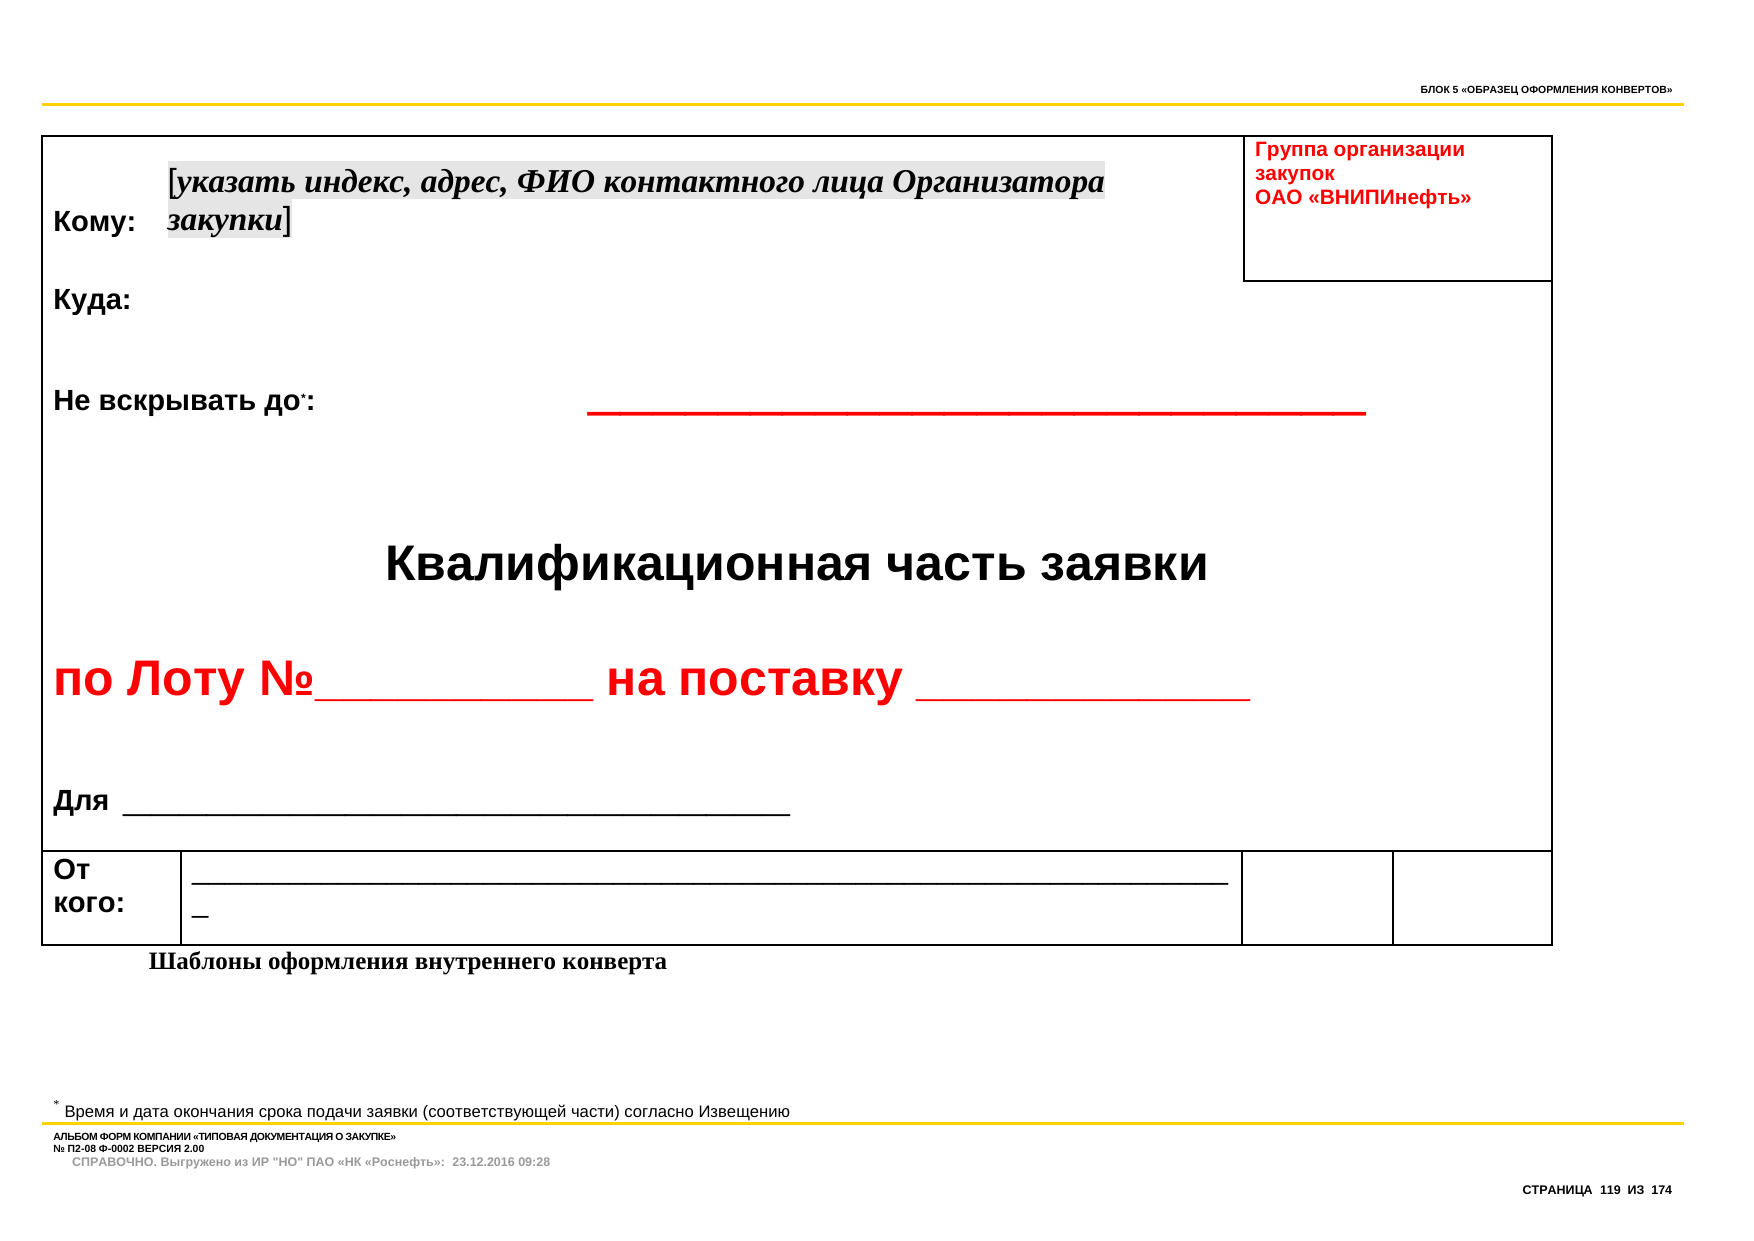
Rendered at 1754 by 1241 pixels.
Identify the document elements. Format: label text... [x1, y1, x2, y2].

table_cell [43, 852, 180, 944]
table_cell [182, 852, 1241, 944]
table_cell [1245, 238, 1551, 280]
text Шаблоны оформления внутреннего конверта [53, 946, 1695, 975]
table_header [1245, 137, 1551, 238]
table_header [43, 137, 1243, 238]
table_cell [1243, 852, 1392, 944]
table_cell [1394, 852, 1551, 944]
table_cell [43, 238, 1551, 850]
